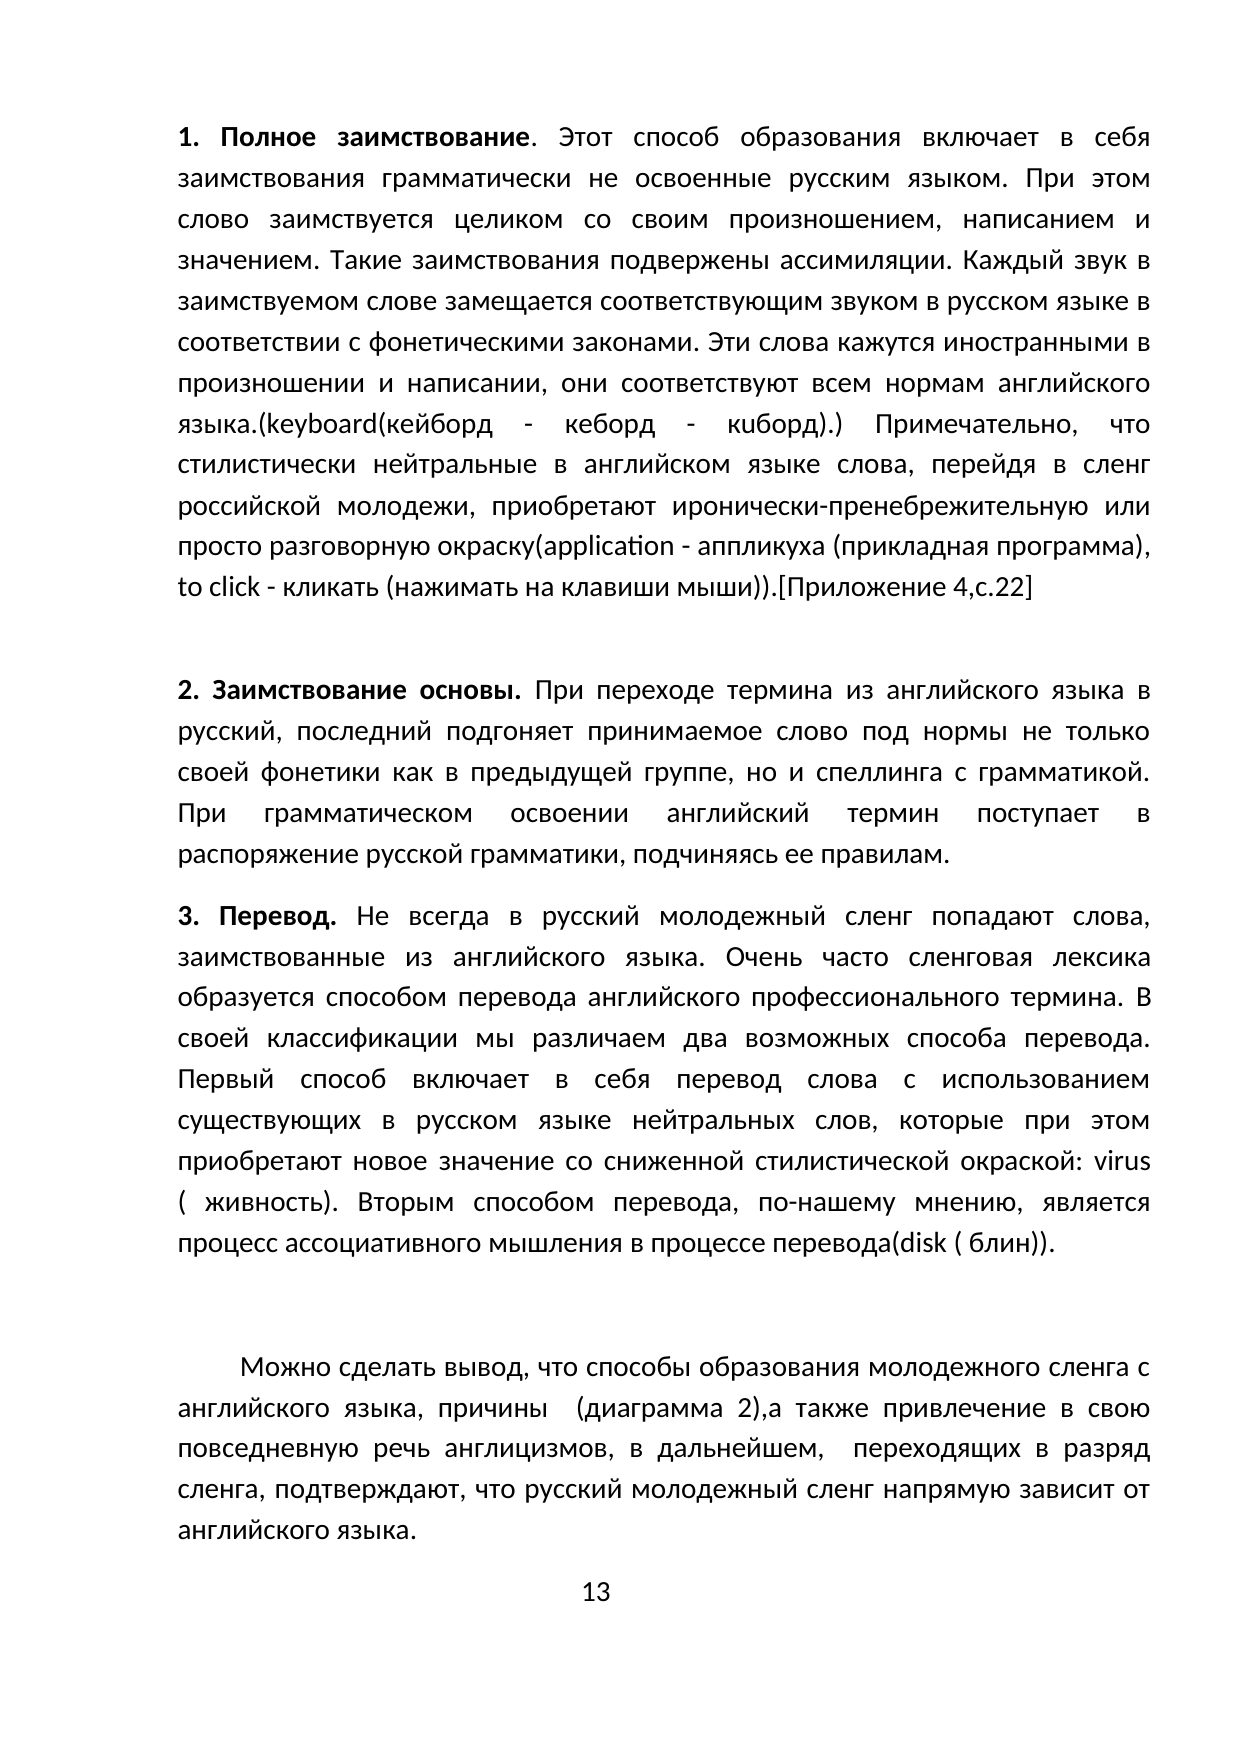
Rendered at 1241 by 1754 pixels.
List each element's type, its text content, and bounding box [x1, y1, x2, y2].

text Можно сделать вывод, что способы образования молодежного сленга с английского языка, причины (диаграмма 2),а также привлечение в свою повседневную речь англицизмов, в дальнейшем, переходящих в разряд сленга, подтверждают, что русский молодежный сленг напрямую зависит от английского языка. [177, 1348, 1152, 1547]
text 1. Полное заимствование. Этот способ образования включает в себя заимствования грамматически не освоенные русским языком. При этом слово заимствуется целиком со своим произношением, написанием и значением. Такие заимствования подвержены ассимиляции. Каждый звук в заимствуемом слове замещается соответствующим звуком в русском языке в соответствии с фонетическими законами. Эти слова кажутся иностранными в произношении и написании, они соответствуют всем нормам английского языка.(keyboard(кeйборд - кeборд - кuборд).) Примечательно, что стилистически нейтральные в английском языке слова, перейдя в сленг российской молодежи, приобретают иронически-пренебрежительную или просто разговорную окраску(application - аппликуха (прикладная программа), to click - кликать (нажимать на клавиши мыши)).[Приложение 4,с.22] [177, 118, 1152, 604]
text 3. Перевод. Не всегда в русский молодежный сленг попадают слова, заимствованные из английского языка. Очень часто сленговая лексика образуется способом перевода английского профессионального термина. В своей классификации мы различаем два возможных способа перевода. Первый способ включает в себя перевод слова с использованием существующих в русском языке нейтральных слов, которые при этом приобретают новое значение со сниженной стилистической окраской: virus ( живность). Вторым способом перевода, по-нашему мнению, является процесс ассоциативного мышления в процессе перевода(disk ( блин)). [177, 897, 1152, 1260]
text 13 [177, 1573, 1152, 1609]
text 2. Заимствование основы. При переходе термина из английского языка в русский, последний подгоняет принимаемое слово под нормы не только своей фонетики как в предыдущей группе, но и спеллинга с грамматикой. При грамматическом освоении английский термин поступает в распоряжение русской грамматики, подчиняясь ее правилам. [177, 630, 1152, 871]
